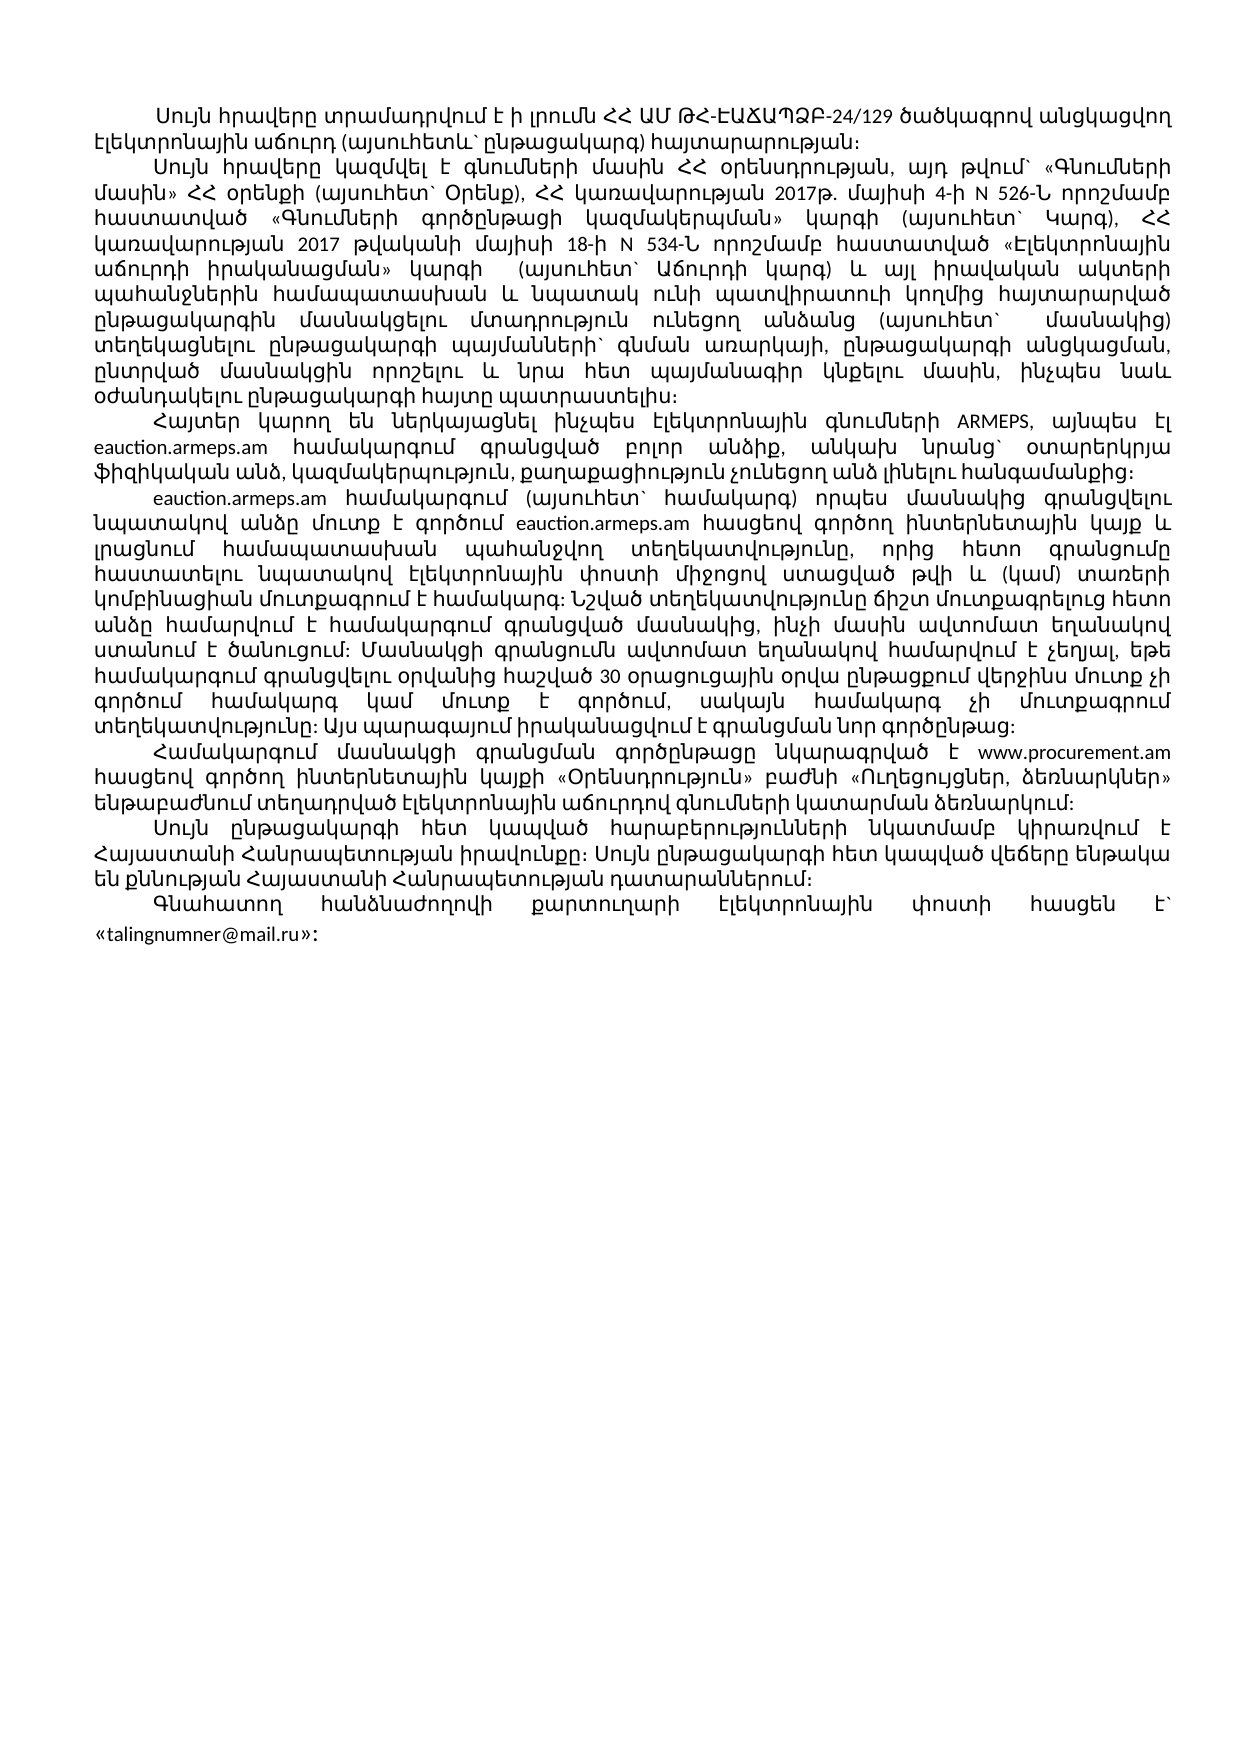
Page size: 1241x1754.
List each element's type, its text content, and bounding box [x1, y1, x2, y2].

text Հայտեր կարող են ներկայացնել ինչպես էլեկտրոնային գնումների ARMEPS, այնպես էլ eauction.armeps.am համակարգում գրանցված բոլոր անձիք, անկախ նրանց` օտարերկրյա ֆիզիկական անձ, կազմակերպություն, քաղաքացիություն չունեցող անձ լինելու հանգամանքից։ [94, 409, 1171, 485]
text Սույն հրավերը կազմվել է գնումների մասին ՀՀ օրենսդրության, այդ թվում` «Գնումների մասին» ՀՀ օրենքի (այսուհետ` Օրենք), ՀՀ կառավարության 2017թ. մայիսի 4-ի N 526-Ն որոշմամբ հաստատված «Գնումների գործընթացի կազմակերպման» կարգի (այսուհետ` Կարգ), ՀՀ կառավարության 2017 թվականի մայիսի 18-ի N 534-Ն որոշմամբ հաստատված «Էլեկտրոնային աճուրդի իրականացման» կարգի (այսուհետ` Աճուրդի կարգ) և այլ իրավական ակտերի պահանջներին համապատասխան և նպատակ ունի պատվիրատուի կողմից հայտարարված ընթացակարգին մասնակցելու մտադրություն ունեցող անձանց (այսուհետ` մասնակից) տեղեկացնելու ընթացակարգի պայմանների` գնման առարկայի, ընթացակարգի անցկացման, ընտրված մասնակցին որոշելու և նրա հետ պայմանագիր կնքելու մասին, ինչպես նաև օժանդակելու ընթացակարգի հայտը պատրաստելիս։ [94, 154, 1171, 409]
text eauction.armeps.am համակարգում (այսուհետ` համակարգ) որպես մասնակից գրանցվելու նպատակով անձը մուտք է գործում eauction.armeps.am հասցեով գործող ինտերնետային կայք և լրացնում համապատասխան պահանջվող տեղեկատվությունը, որից հետո գրանցումը հաստատելու նպատակով էլեկտրոնային փոստի միջոցով ստացված թվի և (կամ) տառերի կոմբինացիան մուտքագրում է համակարգ: Նշված տեղեկատվությունը ճիշտ մուտքագրելուց հետո անձը համարվում է համակարգում գրանցված մասնակից, ինչի մասին ավտոմատ եղանակով ստանում է ծանուցում: Մասնակցի գրանցումն ավտոմատ եղանակով համարվում է չեղյալ, եթե համակարգում գրանցվելու օրվանից հաշված 30 օրացուցային օրվա ընթացքում վերջինս մուտք չի գործում համակարգ կամ մուտք է գործում, սակայն համակարգ չի մուտքագրում տեղեկատվությունը: Այս պարագայում իրականացվում է գրանցման նոր գործընթաց: [94, 485, 1171, 739]
text Գնահատող հանձնաժողովի քարտուղարի էլեկտրոնային փոստի հասցեն է` «talingnumner@mail.ru»: [94, 892, 1171, 948]
text Սույն ընթացակարգի հետ կապված հարաբերությունների նկատմամբ կիրառվում է Հայաստանի Հանրապետության իրավունքը։ Սույն ընթացակարգի հետ կապված վեճերը ենթակա են քննության Հայաստանի Հանրապետության դատարաններում։ [94, 815, 1171, 892]
text Սույն հրավերը տրամադրվում է ի լրումն ՀՀ ԱՄ ԹՀ-ԷԱՃԱՊՁԲ-24/129 ծածկագրով անցկացվող էլեկտրոնային աճուրդ (այսուհետև` ընթացակարգ) հայտարարության։ [94, 104, 1171, 154]
text Համակարգում մասնակցի գրանցման գործընթացը նկարագրված է www.procurement.am հասցեով գործող ինտերնետային կայքի «Օրենսդրություն» բաժնի «Ուղեցույցներ, ձեռնարկներ» ենթաբաժնում տեղադրված էլեկտրոնային աճուրդով գնումների կատարման ձեռնարկում: [94, 739, 1171, 815]
